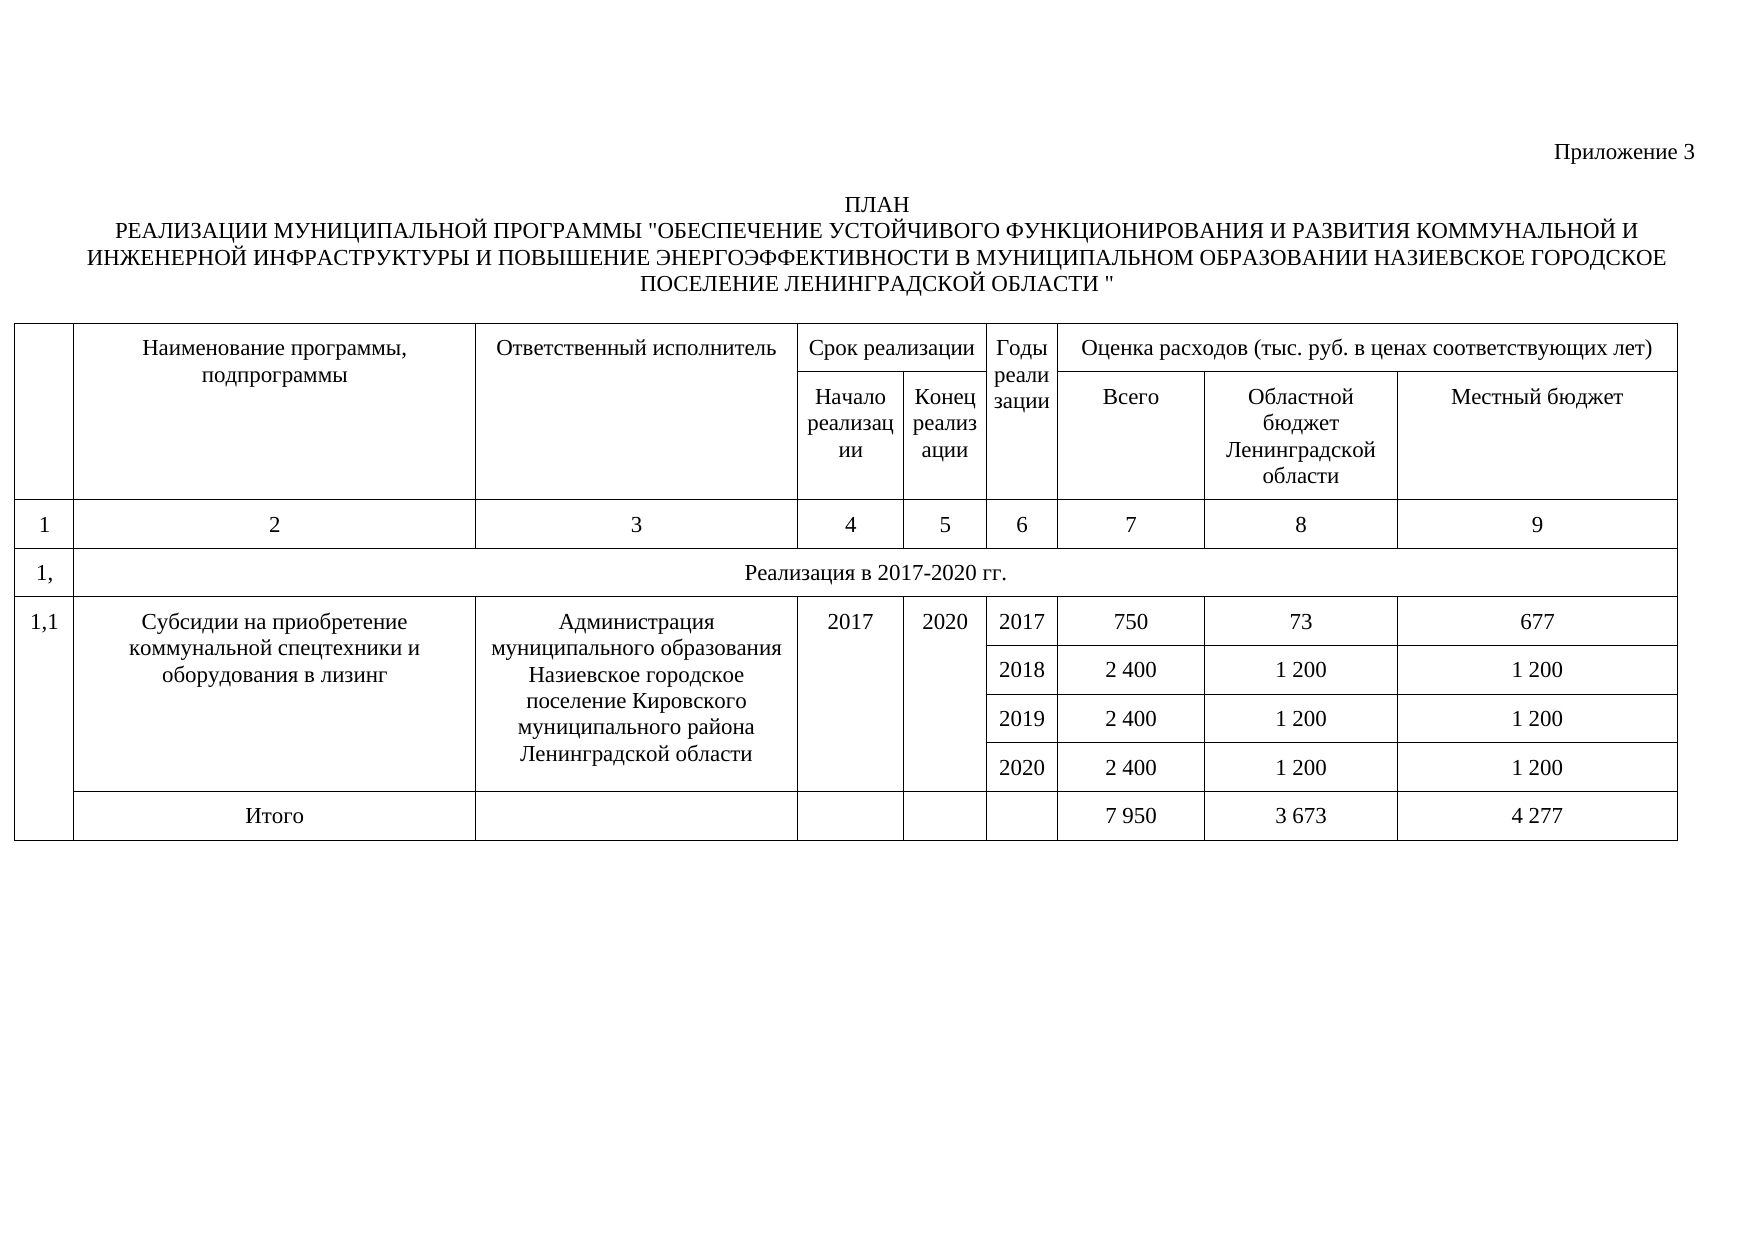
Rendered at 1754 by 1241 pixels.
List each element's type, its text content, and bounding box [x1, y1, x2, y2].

table_cell Местный бюджет [1398, 372, 1677, 499]
table_cell 2 [74, 500, 475, 548]
table_cell 1 200 [1398, 695, 1677, 742]
text РЕАЛИЗАЦИИ МУНИЦИПАЛЬНОЙ ПРОГРАММЫ "ОБЕСПЕЧЕНИЕ УСТОЙЧИВОГО ФУНКЦИОНИРОВАНИЯ И РАЗВИТИЯ КОММУНАЛЬНОЙ И ИНЖЕНЕРНОЙ ИНФРАСТРУКТУРЫ И ПОВЫШЕНИЕ ЭНЕРГОЭФФЕКТИВНОСТИ В МУНИЦИПАЛЬНОМ ОБРАЗОВАНИИ НАЗИЕВСКОЕ ГОРОДСКОЕ ПОСЕЛЕНИЕ ЛЕНИНГРАДСКОЙ ОБЛАСТИ " [59, 217, 1695, 296]
table_cell Субсидии на приобретение коммунальной спецтехники и оборудования в лизинг [74, 597, 475, 791]
table_cell 4 [798, 500, 903, 548]
table_cell 1 200 [1205, 646, 1397, 693]
table_cell [798, 792, 903, 839]
table_cell 750 [1058, 597, 1204, 645]
table_cell 2017 [987, 597, 1057, 645]
table_cell [987, 792, 1057, 839]
text ПЛАН [59, 191, 1695, 217]
table_header [15, 324, 73, 499]
table_header Годы реализации [987, 324, 1057, 499]
table_cell 1,1 [15, 597, 73, 839]
table_cell 1 [15, 500, 73, 548]
table_cell 7 950 [1058, 792, 1204, 839]
table_cell 1 200 [1205, 743, 1397, 791]
table_header Ответственный исполнитель [476, 324, 797, 499]
table_cell 1 200 [1398, 646, 1677, 693]
table_header Срок реализации [798, 324, 986, 371]
table_cell 2017 [798, 597, 903, 791]
table_cell 2018 [987, 646, 1057, 693]
table_cell 2020 [987, 743, 1057, 791]
table_cell 677 [1398, 597, 1677, 645]
table_cell 2020 [904, 597, 986, 791]
table_cell 3 673 [1205, 792, 1397, 839]
text Приложение 3 [59, 138, 1695, 164]
table_cell 6 [987, 500, 1057, 548]
table_header Оценка расходов (тыс. руб. в ценах соответствующих лет) [1058, 324, 1677, 371]
table_cell 8 [1205, 500, 1397, 548]
table_cell Начало реализации [798, 372, 903, 499]
table_cell Всего [1058, 372, 1204, 499]
table_cell Итого [74, 792, 475, 839]
table_cell 5 [904, 500, 986, 548]
table_cell Администрация муниципального образования Назиевское городское поселение Кировского муниципального района Ленинградской области [476, 597, 797, 791]
table_cell Реализация в 2017-2020 гг. [74, 549, 1677, 596]
table_cell 4 277 [1398, 792, 1677, 839]
table_cell 2019 [987, 695, 1057, 742]
table_cell [476, 792, 797, 839]
table_cell Конец реализации [904, 372, 986, 499]
table_cell 1 200 [1398, 743, 1677, 791]
table_cell 2 400 [1058, 743, 1204, 791]
table_cell 7 [1058, 500, 1204, 548]
table_header Наименование программы, подпрограммы [74, 324, 475, 499]
table_cell 1, [15, 549, 73, 596]
table_cell 73 [1205, 597, 1397, 645]
table_cell 1 200 [1205, 695, 1397, 742]
table_cell 2 400 [1058, 695, 1204, 742]
table_cell 9 [1398, 500, 1677, 548]
table_cell 2 400 [1058, 646, 1204, 693]
table_cell Областной бюджет Ленинградской области [1205, 372, 1397, 499]
table_cell [904, 792, 986, 839]
table_cell 3 [476, 500, 797, 548]
